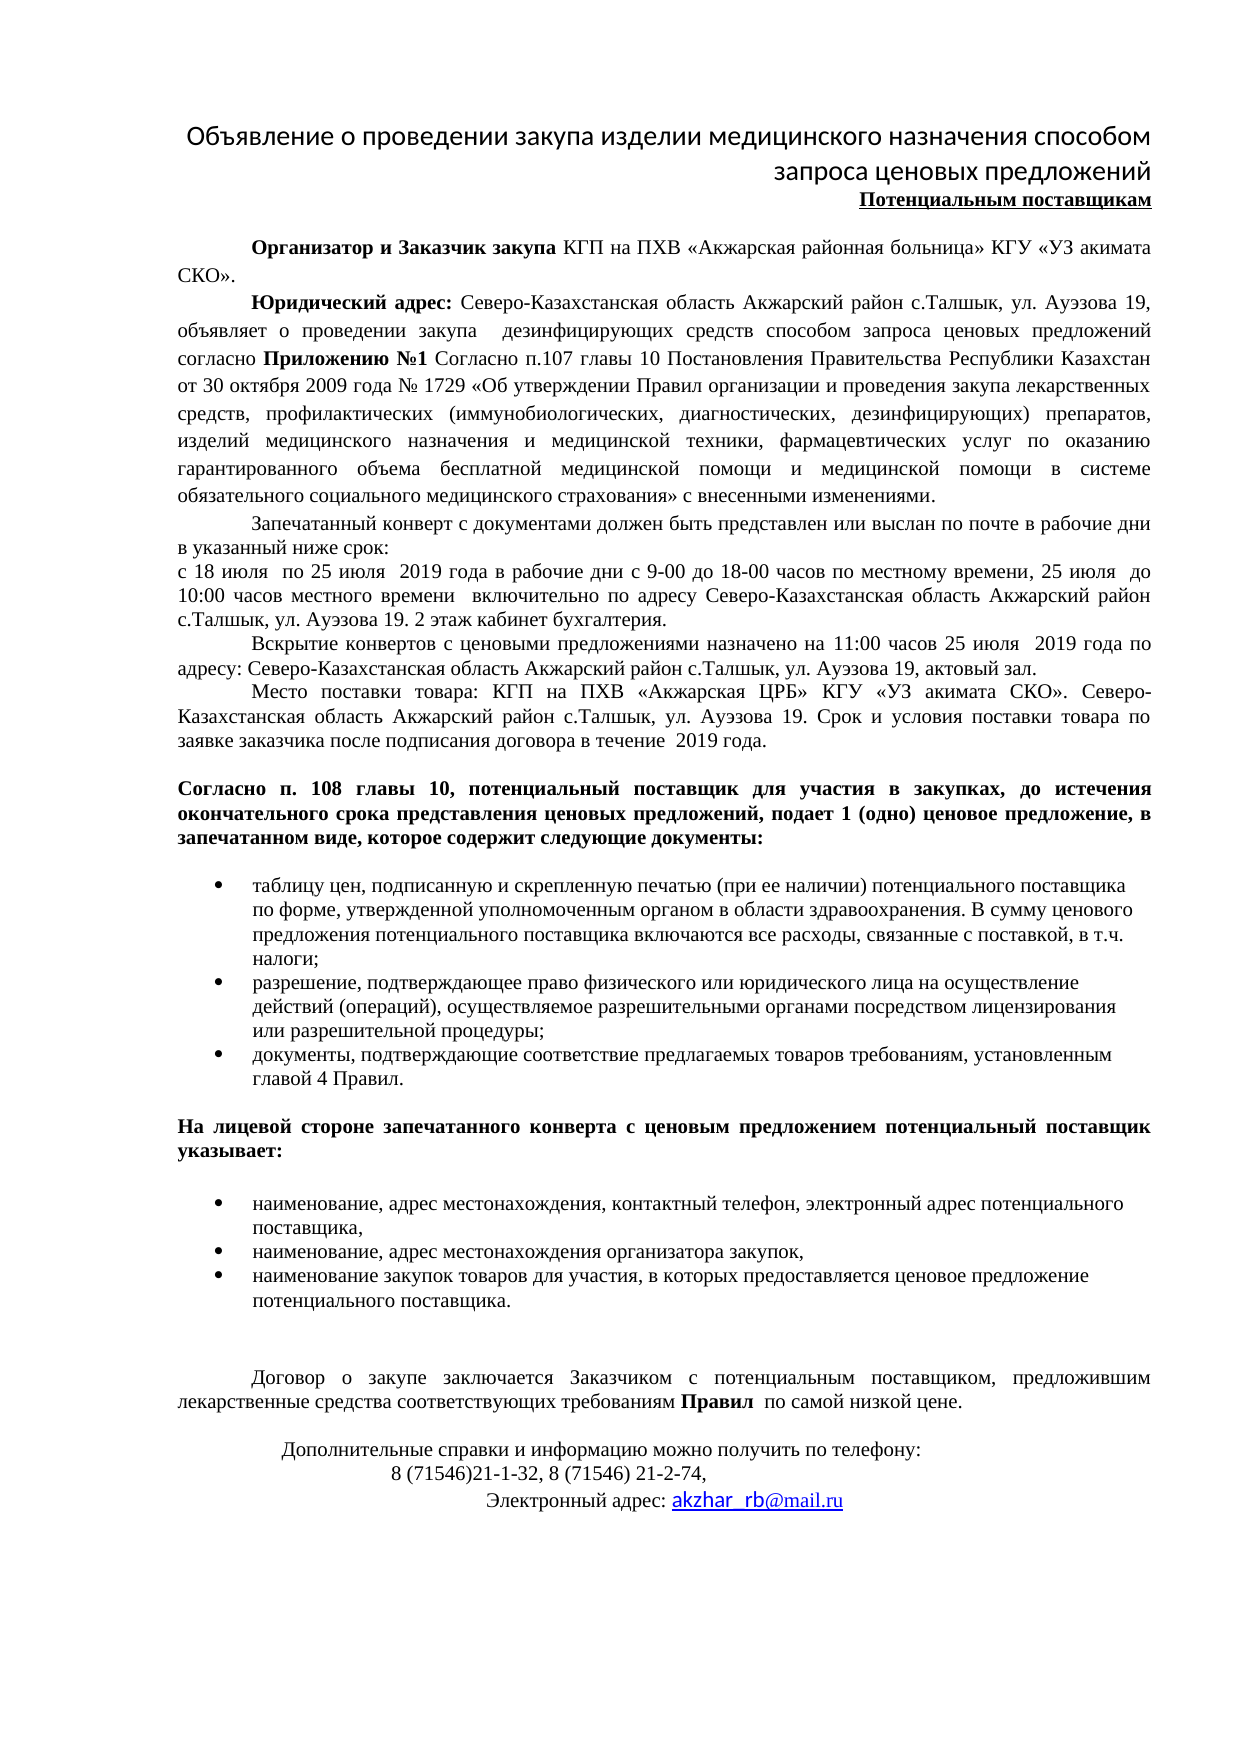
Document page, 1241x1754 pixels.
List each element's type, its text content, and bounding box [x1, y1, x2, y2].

text Согласно п. 108 главы 10, потенциальный поставщик для участия в закупках, до истечения окончательного срока представления ценовых предложений, подает 1 (одно) ценовое предложение, в запечатанном виде, которое содержит следующие документы: [177, 776, 1152, 849]
text Организатор и Заказчик закупа КГП на ПХВ «Акжарская районная больница» КГУ «УЗ акимата СКО». [177, 235, 1152, 287]
text Запечатанный конверт с документами должен быть представлен или выслан по почте в рабочие дни в указанный ниже срок: [177, 511, 1152, 559]
text с 18 июля по 25 июля 2019 года в рабочие дни с 9-00 до 18-00 часов по местному времени, 25 июля до 10:00 часов местного времени включительно по адресу Северо-Казахстанская область Акжарский район с.Талшык, ул. Ауэзова 19. 2 этаж кабинет бухгалтерия. [177, 559, 1152, 631]
list наименование, адрес местонахождения, контактный телефон, электронный адрес потенциального поставщика, [215, 1191, 1152, 1239]
list документы, подтверждающие соответствие предлагаемых товаров требованиям, установленным главой 4 Правил. [215, 1042, 1152, 1090]
text Договор о закупе заключается Заказчиком с потенциальным поставщиком, предложившим лекарственные средства соответствующих требованиям Правил по самой низкой цене. [177, 1365, 1152, 1413]
text На лицевой стороне запечатанного конверта с ценовым предложением потенциальный поставщик указывает: [177, 1114, 1152, 1162]
list наименование, адрес местонахождения организатора закупок, [215, 1239, 1152, 1263]
text Дополнительные справки и информацию можно получить по телефону: [177, 1437, 1152, 1461]
text Юридический адрес: Северо-Казахстанская область Акжарский район с.Талшык, ул. Ауэзова 19, объявляет о проведении закупа дезинфицирующих средств способом запроса ценовых предложений согласно Приложению №1 Согласно п.107 главы 10 Постановления Правительства Республики Казахстан от 30 октября 2009 года № 1729 «Об утверждении Правил организации и проведения закупа лекарственных средств, профилактических (иммунобиологических, диагностических, дезинфицирующих) препаратов, изделий медицинского назначения и медицинской техники, фармацевтических услуг по оказанию гарантированного объема бесплатной медицинской помощи и медицинской помощи в системе обязательного социального медицинского страхования» с внесенными изменениями. [177, 290, 1152, 507]
text Электронный адрес: akzhar_rb@mail.ru [177, 1485, 1152, 1513]
text Место поставки товара: КГП на ПХВ «Акжарская ЦРБ» КГУ «УЗ акимата СКО». Северо-Казахстанская область Акжарский район с.Талшык, ул. Ауэзова 19. Срок и условия поставки товара по заявке заказчика после подписания договора в течение 2019 года. [177, 679, 1152, 752]
list таблицу цен, подписанную и скрепленную печатью (при ее наличии) потенциального поставщика по форме, утвержденной уполномоченным органом в области здравоохранения. В сумму ценового предложения потенциального поставщика включаются все расходы, связанные с поставкой, в т.ч. налоги; [215, 873, 1152, 969]
text Вскрытие конвертов с ценовыми предложениями назначено на 11:00 часов 25 июля 2019 года по адресу: Северо-Казахстанская область Акжарский район с.Талшык, ул. Ауэзова 19, актовый зал. [177, 631, 1152, 679]
text Объявление о проведении закупа изделии медицинского назначения способом запроса ценовых предложений [177, 118, 1152, 187]
list разрешение, подтверждающее право физического или юридического лица на осуществление действий (операций), осуществляемое разрешительными органами посредством лицензирования или разрешительной процедуры; [215, 969, 1152, 1042]
list наименование закупок товаров для участия, в которых предоставляется ценовое предложение потенциального поставщика. [215, 1263, 1152, 1312]
text 8 (71546)21-1-32, 8 (71546) 21-2-74, [177, 1461, 1152, 1485]
text Потенциальным поставщикам [177, 187, 1152, 211]
